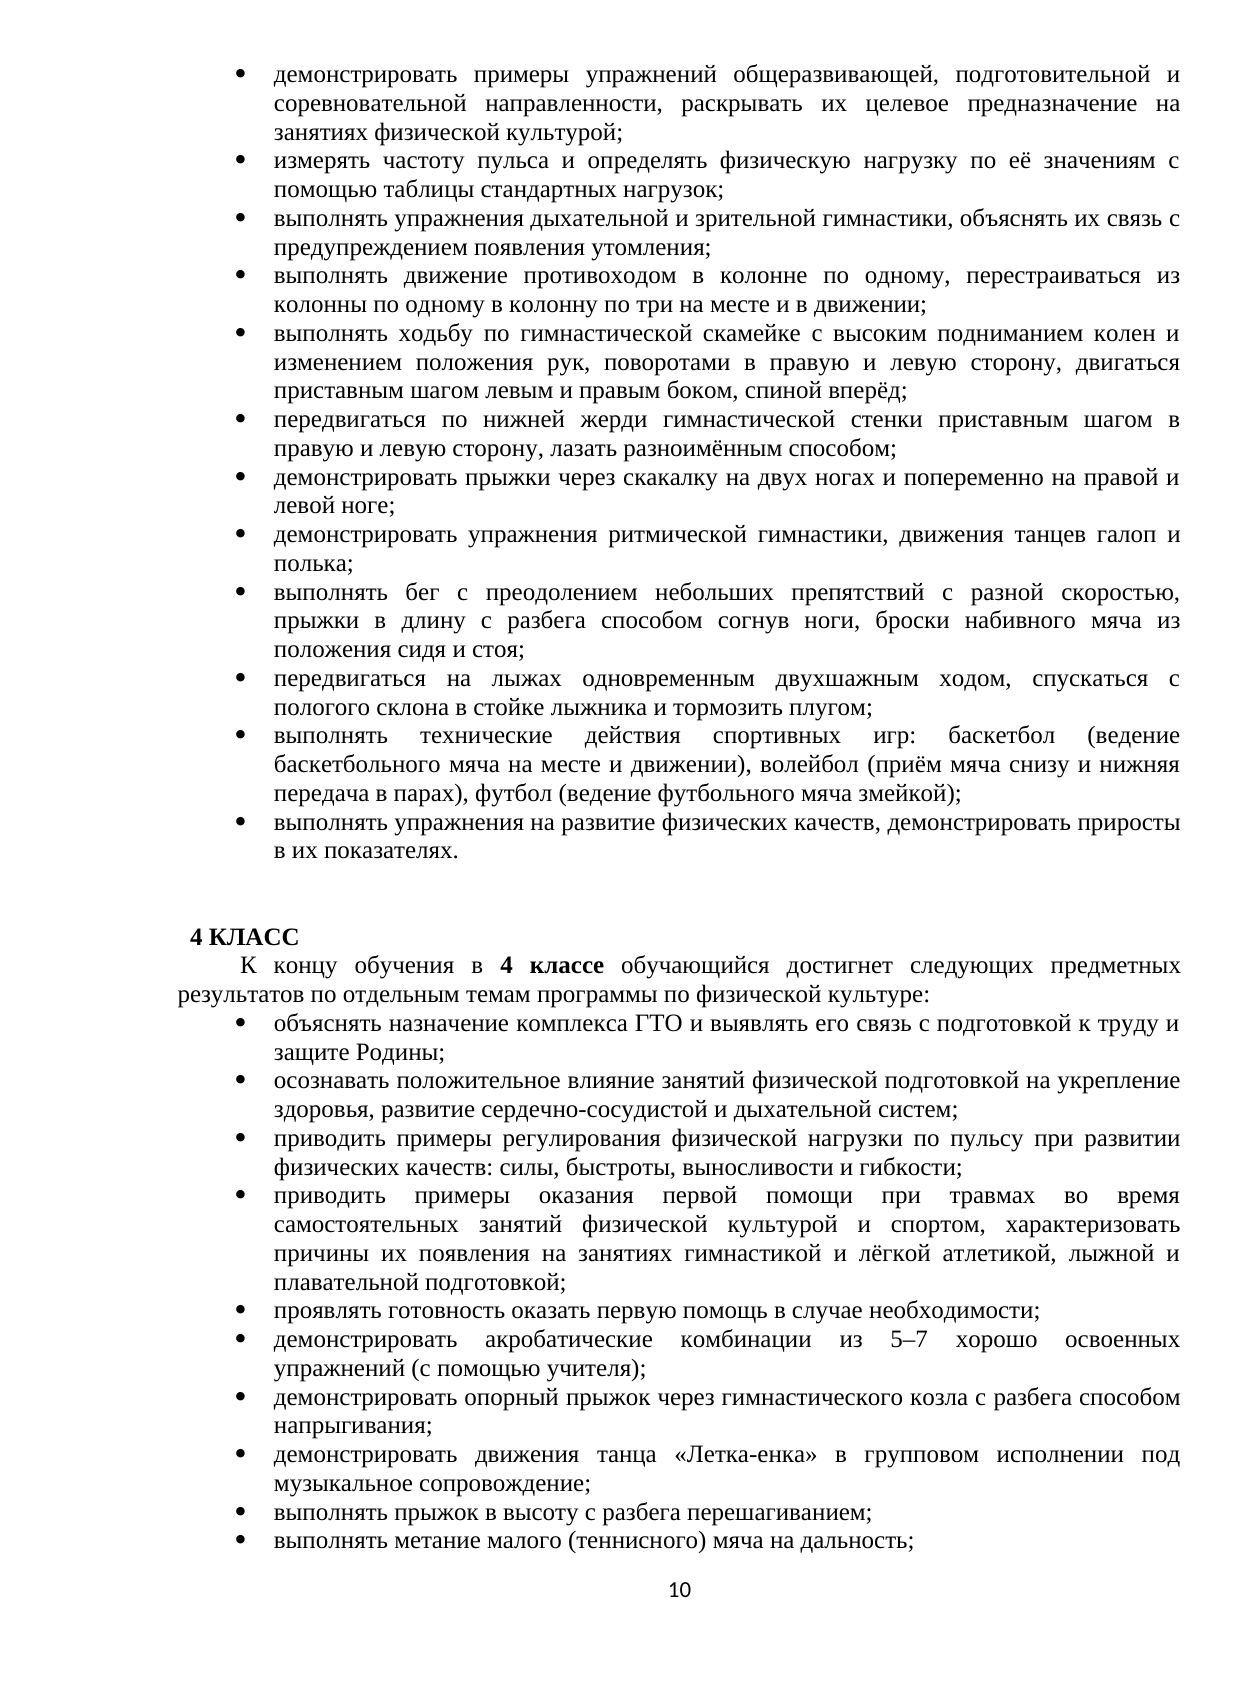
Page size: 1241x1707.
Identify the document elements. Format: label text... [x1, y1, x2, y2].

list выполнять упражнения на развитие физических качеств, демонстрировать приросты в их показателях. [236, 807, 1181, 864]
list выполнять движение противоходом в колонне по одному, перестраиваться из колонны по одному в колонну по три на месте и в движении; [236, 260, 1181, 318]
list выполнять прыжок в высоту с разбега перешагиванием; [236, 1497, 1181, 1525]
list передвигаться на лыжах одновременным двухшажным ходом, спускаться с пологого склона в стойке лыжника и тормозить плугом; [236, 663, 1181, 720]
list выполнять метание малого (теннисного) мяча на дальность; [236, 1525, 1181, 1554]
list выполнять технические действия спортивных игр: баскетбол (ведение баскетбольного мяча на месте и движении), волейбол (приём мяча снизу и нижняя передача в парах), футбол (ведение футбольного мяча змейкой); [236, 720, 1181, 807]
list осознавать положительное влияние занятий физической подготовкой на укрепление здоровья, развитие сердечно-сосудистой и дыхательной систем; [236, 1065, 1181, 1123]
list приводить примеры регулирования физической нагрузки по пульсу при развитии физических качеств: силы, быстроты, выносливости и гибкости; [236, 1123, 1181, 1180]
list проявлять готовность оказать первую помощь в случае необходимости; [236, 1295, 1181, 1324]
text К концу обучения в 4 классе обучающийся достигнет следующих предметных результатов по отдельным темам программы по физической культуре: [177, 950, 1181, 1008]
list демонстрировать опорный прыжок через гимнастического козла с разбега способом напрыгивания; [236, 1382, 1181, 1439]
list передвигаться по нижней жерди гимнастической стенки приставным шагом в правую и левую сторону, лазать разноимённым способом; [236, 404, 1181, 462]
list объяснять назначение комплекса ГТО и выявлять его связь с подготовкой к труду и защите Родины; [236, 1008, 1181, 1065]
list демонстрировать движения танца «Летка-енка» в групповом исполнении под музыкальное сопровождение; [236, 1439, 1181, 1497]
list измерять частоту пульса и определять физическую нагрузку по её значениям с помощью таблицы стандартных нагрузок; [236, 145, 1181, 203]
list приводить примеры оказания первой помощи при травмах во время самостоятельных занятий физической культурой и спортом, характеризовать причины их появления на занятиях гимнастикой и лёгкой атлетикой, лыжной и плавательной подготовкой; [236, 1180, 1181, 1295]
list демонстрировать примеры упражнений общеразвивающей, подготовительной и соревновательной направленности, раскрывать их целевое предназначение на занятиях физической культурой; [236, 59, 1181, 145]
list демонстрировать акробатические комбинации из 5–7 хорошо освоенных упражнений (с помощью учителя); [236, 1324, 1181, 1382]
text 4 КЛАСС [190, 922, 1181, 950]
list выполнять бег с преодолением небольших препятствий с разной скоростью, прыжки в длину с разбега способом согнув ноги, броски набивного мяча из положения сидя и стоя; [236, 577, 1181, 663]
list выполнять ходьбу по гимнастической скамейке с высоким подниманием колен и изменением положения рук, поворотами в правую и левую сторону, двигаться приставным шагом левым и правым боком, спиной вперёд; [236, 318, 1181, 404]
list демонстрировать упражнения ритмической гимнастики, движения танцев галоп и полька; [236, 519, 1181, 577]
list демонстрировать прыжки через скакалку на двух ногах и попеременно на правой и левой ноге; [236, 462, 1181, 519]
list выполнять упражнения дыхательной и зрительной гимнастики, объяснять их связь с предупреждением появления утомления; [236, 203, 1181, 260]
